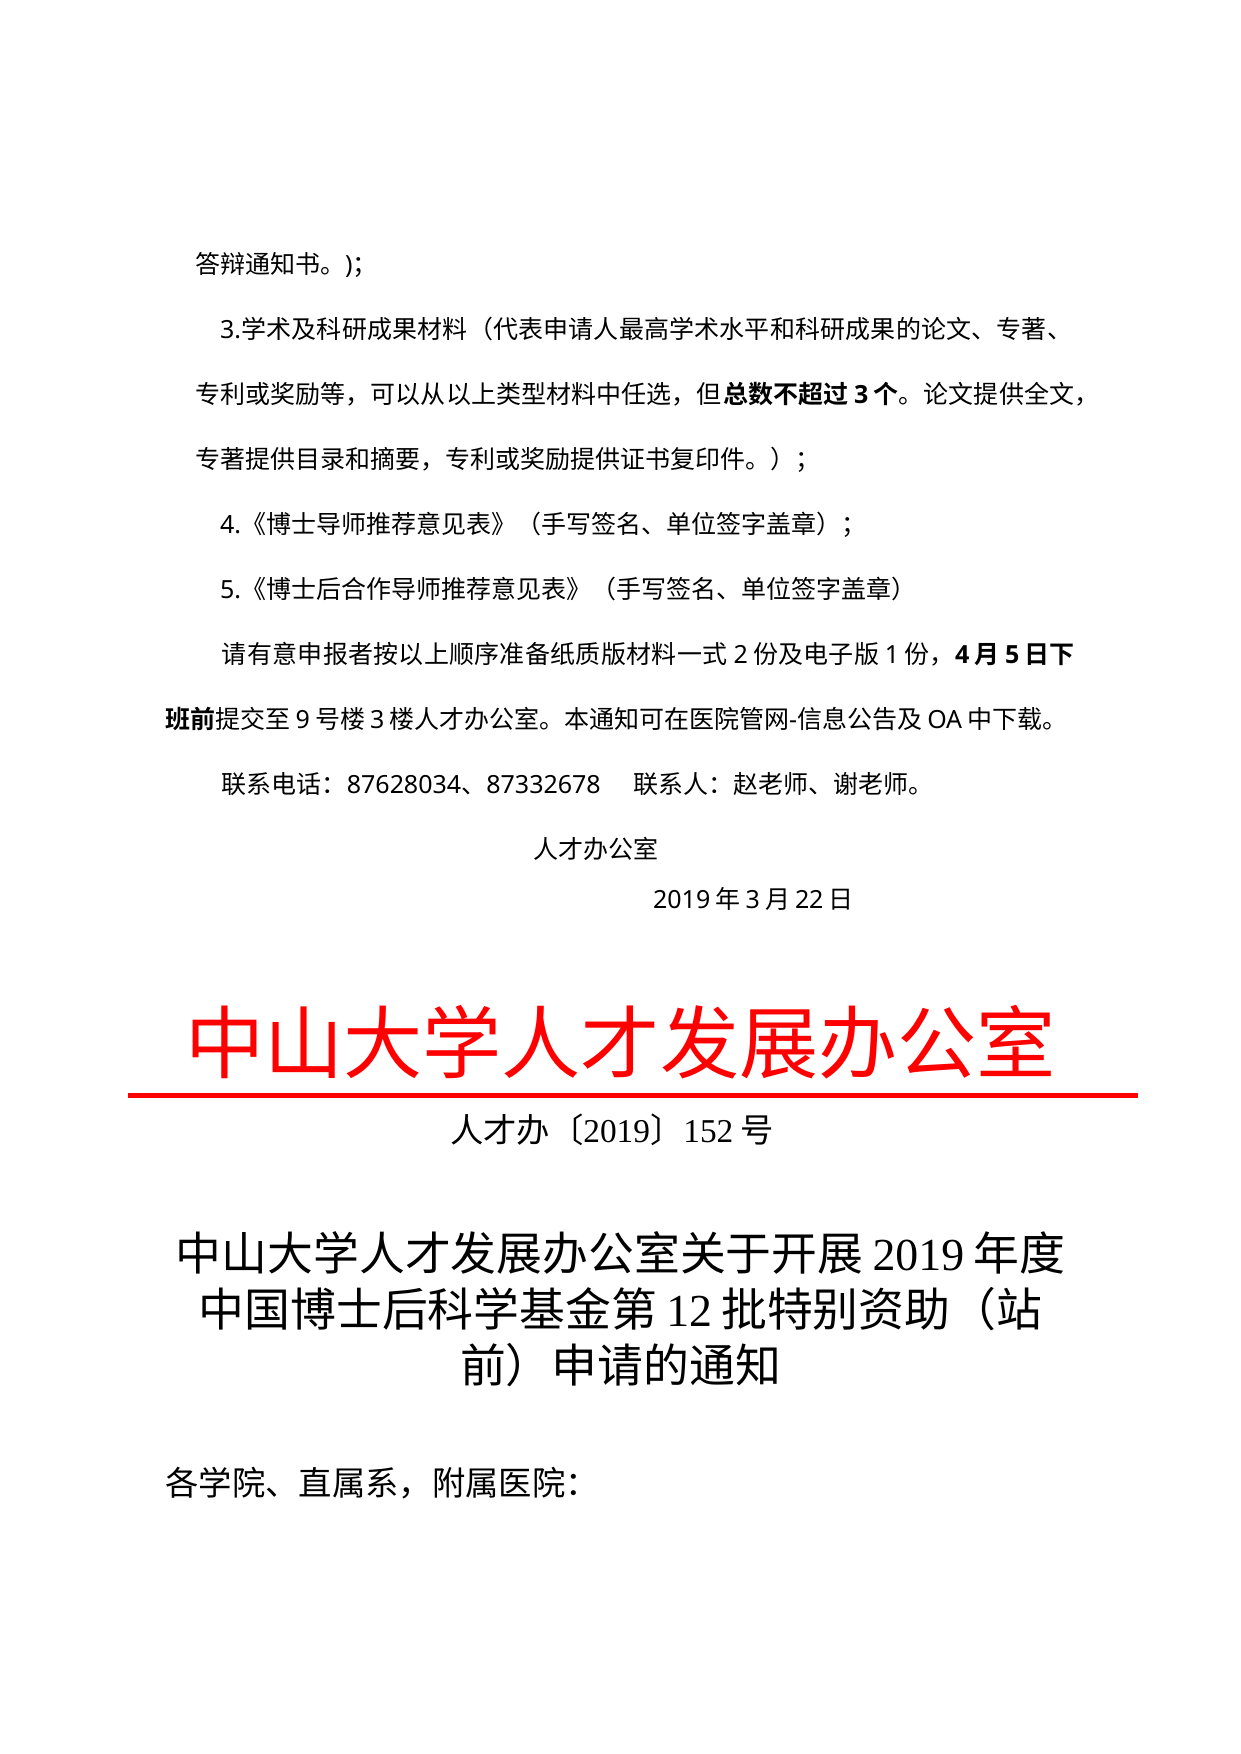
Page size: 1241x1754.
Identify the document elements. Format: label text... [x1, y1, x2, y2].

text 2019年3月22日 [165, 880, 1075, 915]
text 中山大学人才发展办公室 [165, 980, 1075, 1095]
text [195, 230, 1075, 295]
text 请有意申报者按以上顺序准备纸质版材料一式2份及电子版1份，4月5日下班前提交至9号楼3楼人才办公室。本通知可在医院管网-信息公告及OA中下载。 [165, 620, 1075, 750]
text 各学院、直属系，附属医院： [165, 1450, 1075, 1506]
text 联系电话：87628034、87332678 联系人：赵老师、谢老师。 [165, 750, 1075, 815]
text 4.《博士导师推荐意见表》（手写签名、单位签字盖章）； [195, 490, 1075, 555]
text 5.《博士后合作导师推荐意见表》（手写签名、单位签字盖章） [195, 555, 1075, 620]
text 中山大学人才发展办公室关于开展2019年度中国博士后科学基金第12批特别资助（站前）申请的通知 [165, 1225, 1075, 1394]
text 3.学术及科研成果材料（代表申请人最高学术水平和科研成果的论文、专著、专利或奖励等，可以从以上类型材料中任选，但总数不超过3个。论文提供全文，专著提供目录和摘要，专利或奖励提供证书复印件。）； [195, 295, 1075, 490]
text 人才办公室 [165, 815, 1075, 880]
text 人才办〔2019〕152号 [165, 1095, 1075, 1160]
